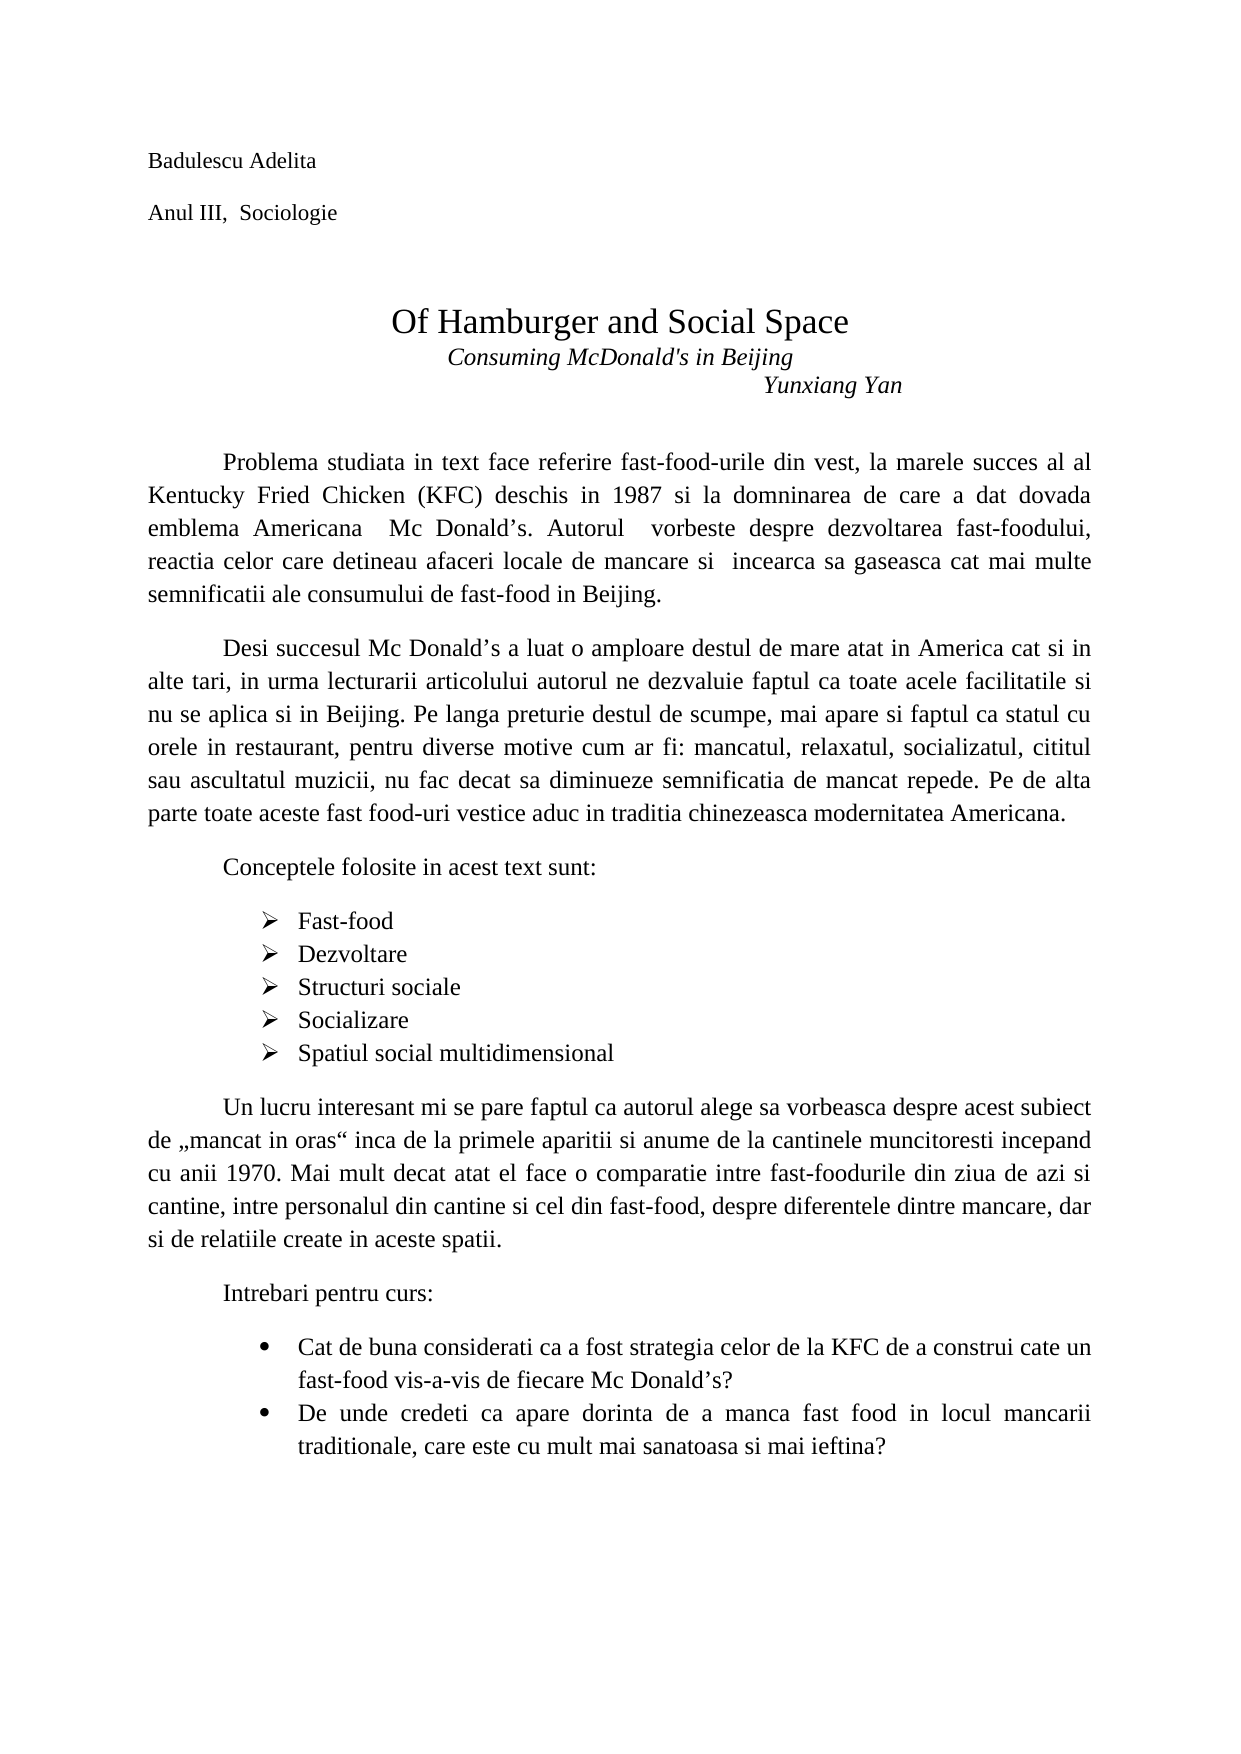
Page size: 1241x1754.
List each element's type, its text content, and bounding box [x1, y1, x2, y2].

text Yunxiang Yan [148, 370, 1093, 399]
list Dezvoltare [260, 939, 1093, 968]
list Structuri sociale [260, 972, 1093, 1001]
text Consuming McDonald's in Beijing [148, 342, 1093, 370]
list Fast-food [260, 906, 1093, 935]
text Problema studiata in text face referire fast-food-urile din vest, la marele succes al al Kentucky Fried Chicken (KFC) deschis in 1987 si la domninarea de care a dat dovada emblema Americana Mc Donald’s. Autorul vorbeste despre dezvoltarea fast-foodului, reactia celor care detineau afaceri locale de mancare si incearca sa gaseasca cat mai multe semnificatii ale consumului de fast-food in Beijing. [148, 447, 1093, 608]
text Of Hamburger and Social Space [148, 301, 1093, 342]
text Conceptele folosite in acest text sunt: [148, 852, 1093, 881]
text Intrebari pentru curs: [148, 1278, 1093, 1307]
list De unde credeti ca apare dorinta de a manca fast food in locul mancarii traditionale, care este cu mult mai sanatoasa si mai ieftina? [260, 1398, 1093, 1459]
text Un lucru interesant mi se pare faptul ca autorul alege sa vorbeasca despre acest subiect de „mancat in oras“ inca de la primele aparitii si anume de la cantinele muncitoresti incepand cu anii 1970. Mai mult decat atat el face o comparatie intre fast-foodurile din ziua de azi si cantine, intre personalul din cantine si cel din fast-food, despre diferentele dintre mancare, dar si de relatiile create in aceste spatii. [148, 1092, 1093, 1253]
list Socializare [260, 1005, 1093, 1034]
text Badulescu Adelita [148, 148, 1093, 174]
list Cat de buna considerati ca a fost strategia celor de la KFC de a construi cate un fast-food vis-a-vis de fiecare Mc Donald’s? [260, 1332, 1093, 1393]
text Desi succesul Mc Donald’s a luat o amploare destul de mare atat in America cat si in alte tari, in urma lecturarii articolului autorul ne dezvaluie faptul ca toate acele facilitatile si nu se aplica si in Beijing. Pe langa preturie destul de scumpe, mai apare si faptul ca statul cu orele in restaurant, pentru diverse motive cum ar fi: mancatul, relaxatul, socializatul, cititul sau ascultatul muzicii, nu fac decat sa diminueze semnificatia de mancat repede. Pe de alta parte toate aceste fast food-uri vestice aduc in traditia chinezeasca modernitatea Americana. [148, 633, 1093, 827]
list Spatiul social multidimensional [260, 1038, 1093, 1067]
text Anul III, Sociologie [148, 199, 1093, 225]
